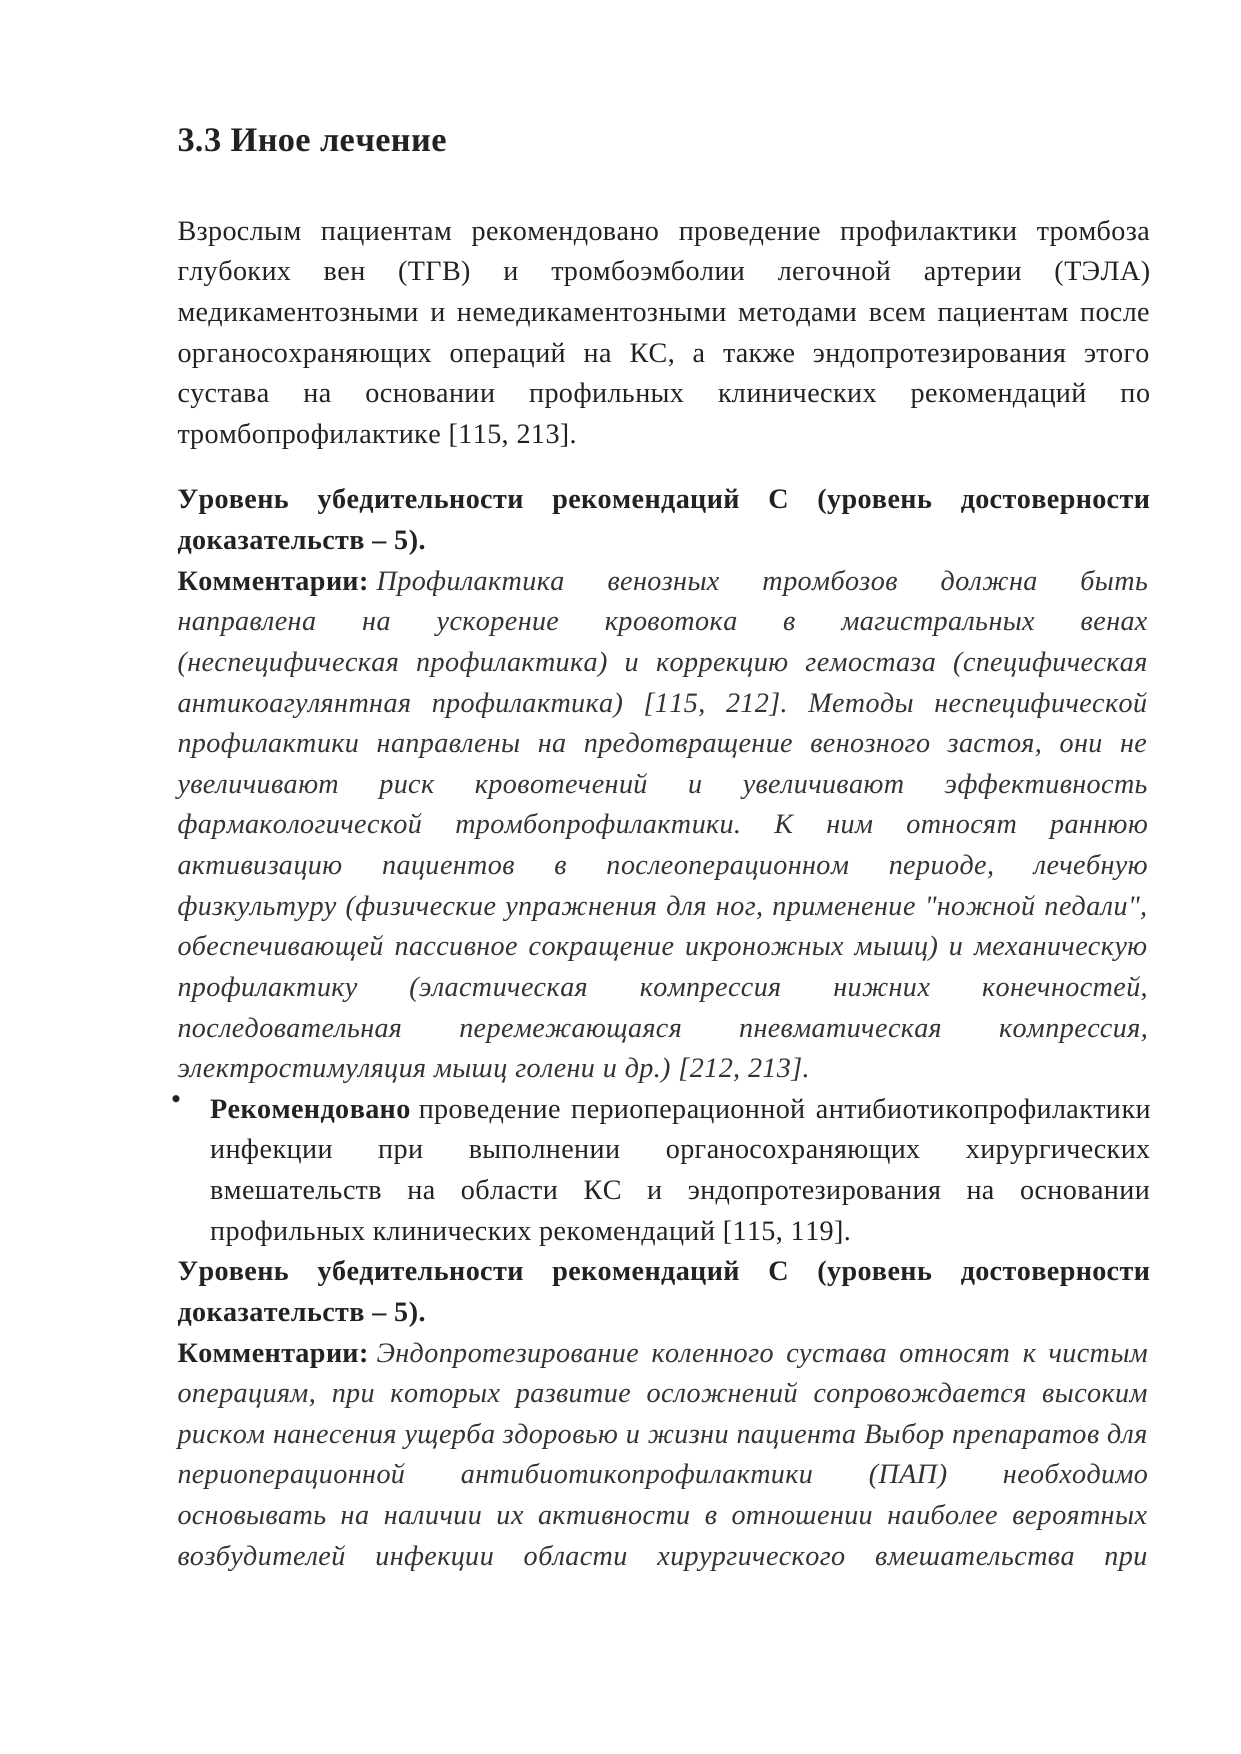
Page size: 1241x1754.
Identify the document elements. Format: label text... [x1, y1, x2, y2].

text Уровень убедительности рекомендаций C (уровень достоверности доказательств – 5). [177, 1246, 1152, 1327]
list Рекомендовано проведение периоперационной антибиотикопрофилактики инфекции при выполнении органосохраняющих хирургических вмешательств на области КС и эндопротезирования на основании профильных клинических рекомендаций [115, 119]. [172, 1084, 1152, 1246]
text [177, 1327, 1152, 1571]
text 3.3 Иное лечение [177, 118, 1152, 159]
text Взрослым пациентам рекомендовано проведение профилактики тромбоза глубоких вен (ТГВ) и тромбоэмболии легочной артерии (ТЭЛА) медикаментозными и немедикаментозными методами всем пациентам после органосохраняющих операций на КС, а также эндопротезирования этого сустава на основании профильных клинических рекомендаций по тромбопрофилактике [115, 213]. [177, 206, 1152, 449]
text Уровень убедительности рекомендаций C (уровень достоверности доказательств – 5). [177, 474, 1152, 556]
text Комментарии: Профилактика венозных тромбозов должна быть направлена на ускорение кровотока в магистральных венах (неспецифическая профилактика) и коррекцию гемостаза (специфическая антикоагулянтная профилактика) [115, 212]. Методы неспецифической профилактики направлены на предотвращение венозного застоя, они не увеличивают риск кровотечений и увеличивают эффективность фармакологической тромбопрофилактики. К ним относят раннюю активизацию пациентов в послеоперационном периоде, лечебную физкультуру (физические упражнения для ног, применение "ножной педали", обеспечивающей пассивное сокращение икроножных мышц) и механическую профилактику (эластическая компрессия нижних конечностей, последовательная перемежающаяся пневматическая компрессия, электростимуляция мышц голени и др.) [212, 213]. [177, 556, 1152, 1084]
